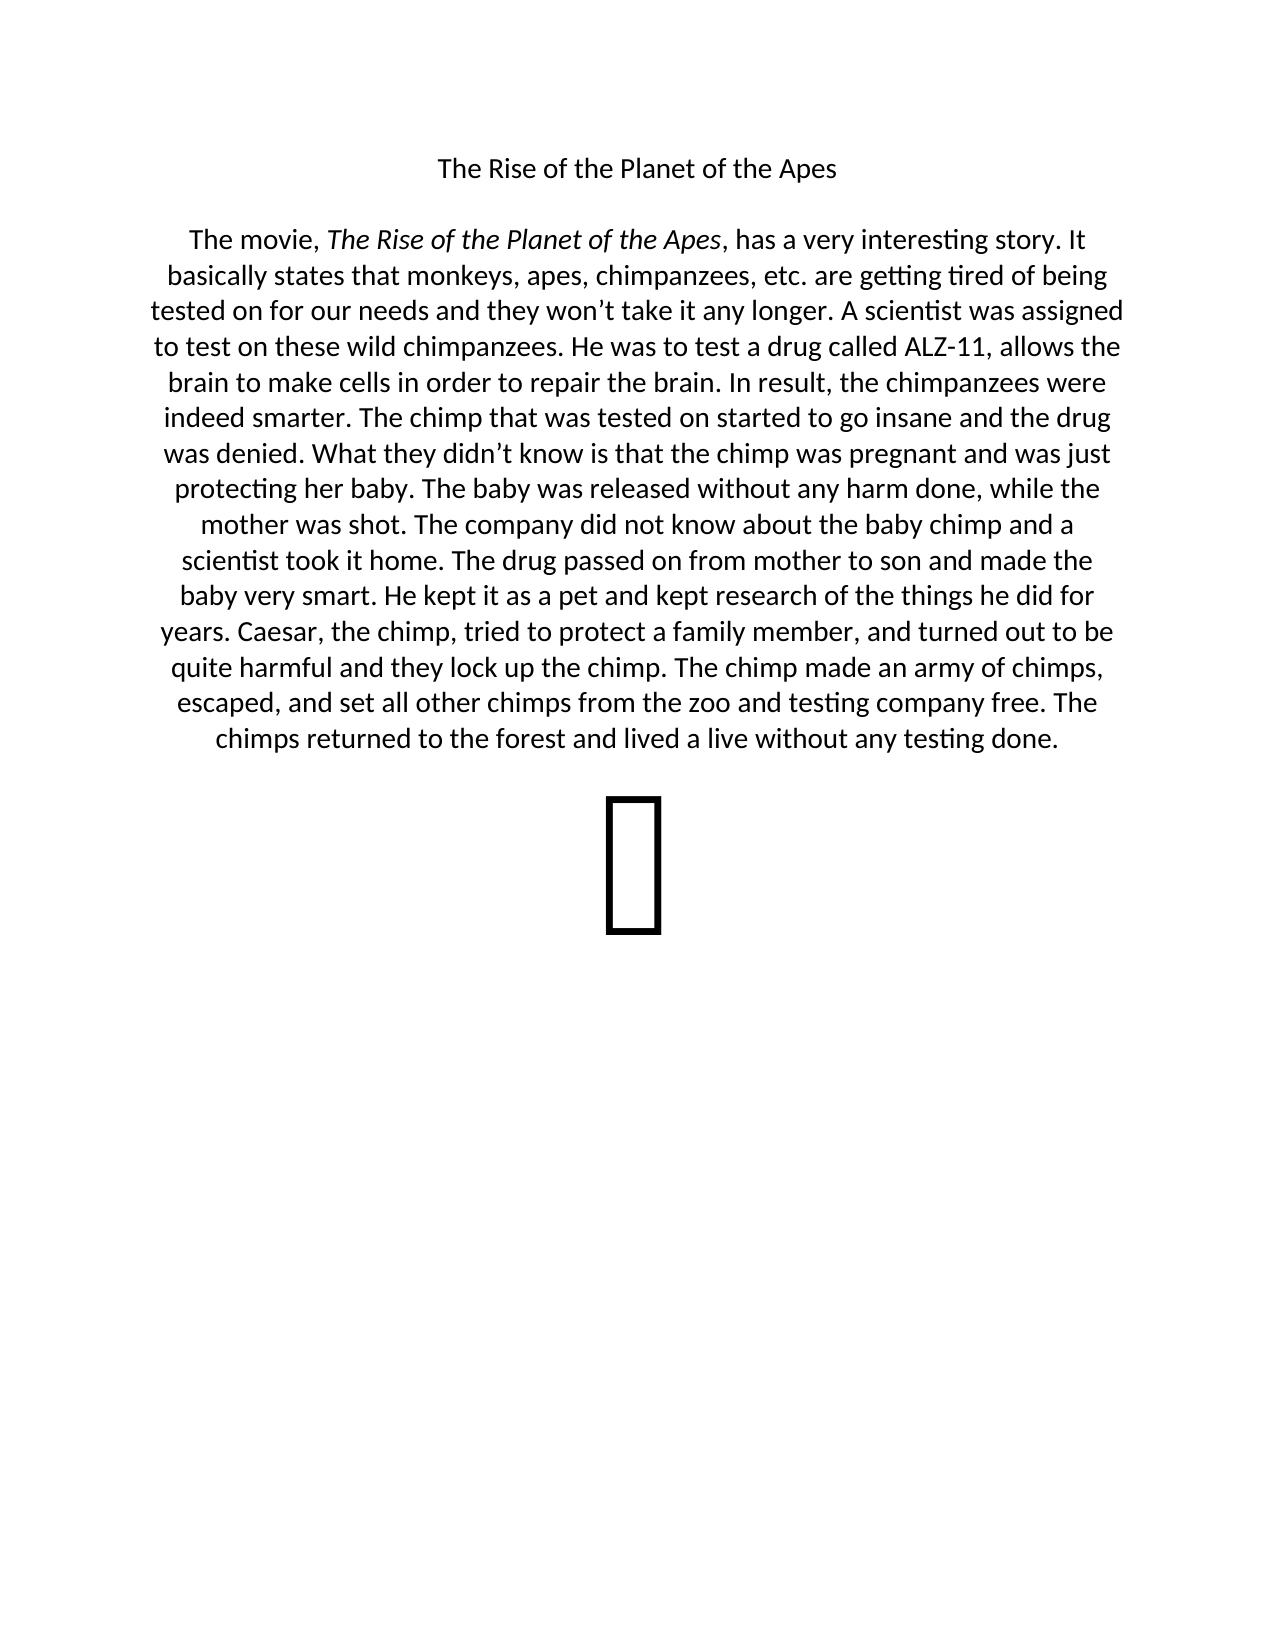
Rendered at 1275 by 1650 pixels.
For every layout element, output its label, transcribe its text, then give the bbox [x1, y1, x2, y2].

text The movie, The Rise of the Planet of the Apes, has a very interesting story. It basically states that monkeys, apes, chimpanzees, etc. are getting tired of being tested on for our needs and they won’t take it any longer. A scientist was assigned to test on these wild chimpanzees. He was to test a drug called ALZ-11, allows the brain to make cells in order to repair the brain. In result, the chimpanzees were indeed smarter. The chimp that was tested on started to go insane and the drug was denied. What they didn’t know is that the chimp was pregnant and was just protecting her baby. The baby was released without any harm done, while the mother was shot. The company did not know about the baby chimp and a scientist took it home. The drug passed on from mother to son and made the baby very smart. He kept it as a pet and kept research of the things he did for years. Caesar, the chimp, tried to protect a family member, and turned out to be quite harmful and they lock up the chimp. The chimp made an army of chimps, escaped, and set all other chimps from the zoo and testing company free. The chimps returned to the forest and lived a live without any testing done. [150, 221, 1125, 756]
text The Rise of the Planet of the Apes [150, 150, 1125, 186]
